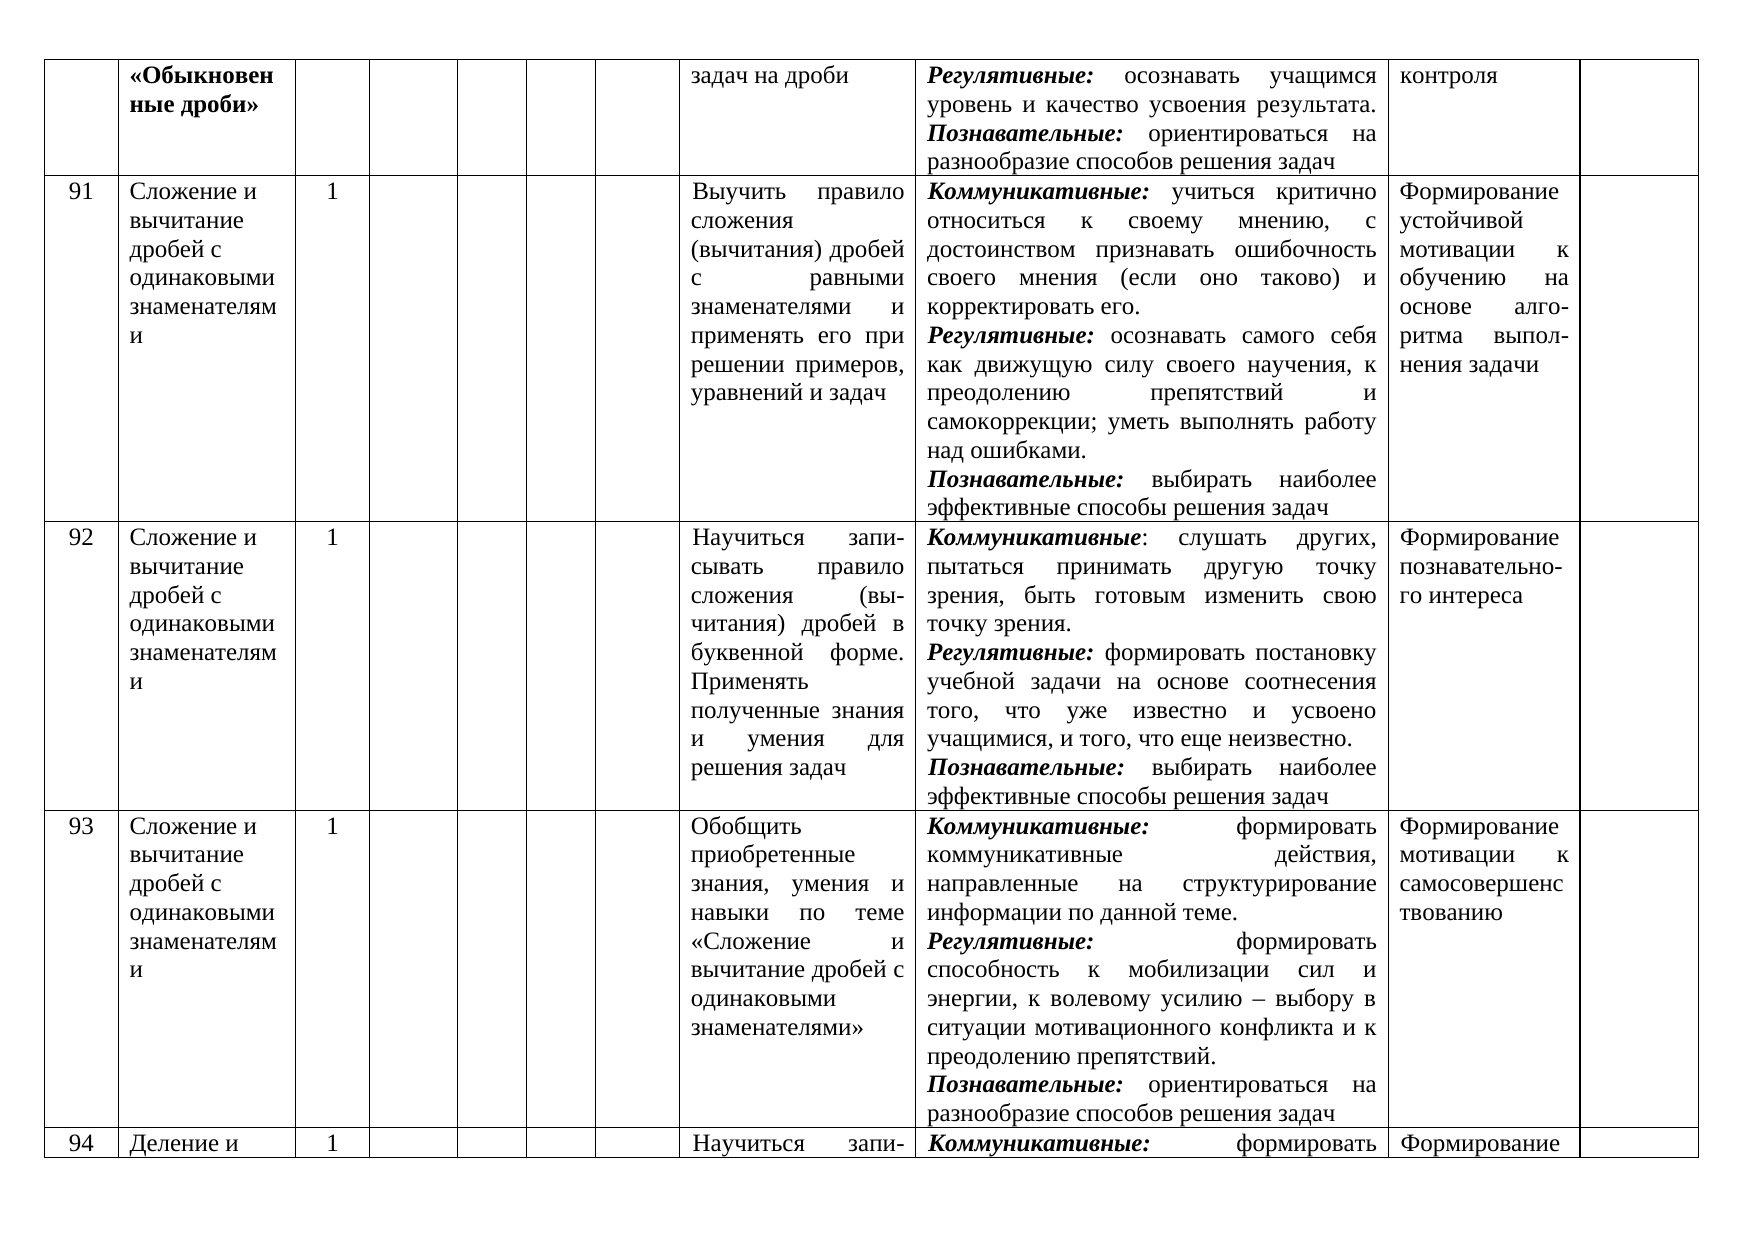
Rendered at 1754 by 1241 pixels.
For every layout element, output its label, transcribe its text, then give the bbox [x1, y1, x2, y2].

table_cell Научиться записывать правило сложения (вычитания) дробей в буквенной форме. Применять полученные знания и умения для решения задач [680, 522, 915, 810]
table_cell [527, 811, 595, 1127]
table_cell Деление и дроби [119, 1128, 295, 1157]
table_cell 94 [45, 1128, 118, 1157]
table_cell [370, 176, 457, 521]
table_cell Формирование устойчивой мотивации к обучению на основе алгоритма выполнения задачи [1389, 176, 1579, 521]
table_cell [458, 811, 526, 1127]
table_cell [1581, 1128, 1698, 1157]
table_cell [370, 60, 457, 175]
table_cell [370, 811, 457, 1127]
table_cell [1581, 811, 1698, 1127]
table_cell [680, 60, 915, 175]
table_cell 1 [296, 1128, 369, 1157]
table_cell Обобщить приобретенные знания, умения и навыки по теме «Сложение и вычитание дробей с одинаковыми знаменателями» [680, 811, 915, 1127]
table_cell [527, 176, 595, 521]
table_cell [119, 60, 295, 175]
table_cell [458, 60, 526, 175]
table_cell [527, 522, 595, 810]
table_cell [1389, 60, 1579, 175]
table_cell [370, 1128, 457, 1157]
table_cell [1581, 522, 1698, 810]
table_cell [458, 522, 526, 810]
table_cell 1 [296, 60, 369, 175]
table_cell [1581, 60, 1698, 175]
table_cell [527, 60, 595, 175]
table_cell [527, 1128, 595, 1157]
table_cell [680, 1128, 915, 1157]
table_cell Сложение и вычитание дробей с одинаковыми знаменателями [119, 176, 295, 521]
table_cell 90 [45, 60, 118, 175]
table_cell [596, 522, 679, 810]
table_cell [596, 811, 679, 1127]
table_cell 92 [45, 522, 118, 810]
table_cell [916, 60, 1388, 175]
table_cell [458, 1128, 526, 1157]
table_cell [596, 60, 679, 175]
table_cell 1 [296, 522, 369, 810]
table_cell [1581, 176, 1698, 521]
table_cell Формирование познавательного интереса [1389, 522, 1579, 810]
table_cell 1 [296, 176, 369, 521]
table_cell Коммуникативные: учиться критично относиться к своему мнению, с достоинством признавать ошибочность своего мнения (если оно таково) и корректировать его. Регулятивные: осознавать самого себя как движущую силу своего научения, к преодолению препятствий и самокоррекции; уметь выполнять работу над ошибками. Познавательные: выбирать наиболее эффективные способы решения задач [916, 176, 1388, 521]
table_cell [596, 1128, 679, 1157]
table_cell Выучить правило сложения (вычитания) дробей с равными знаменателями и применять его при решении примеров, уравнений и задач [680, 176, 915, 521]
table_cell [1389, 1128, 1579, 1157]
table_cell [458, 176, 526, 521]
table_cell 1 [296, 811, 369, 1127]
table_cell Сложение и вычитание дробей с одинаковыми знаменателями [119, 811, 295, 1127]
table_cell 91 [45, 176, 118, 521]
table_cell 93 [45, 811, 118, 1127]
table_cell Коммуникативные: формировать коммуникативные действия, направленные на структурирование информации по данной теме. Регулятивные: формировать способность к мобилизации сил и энергии, к волевому усилию – выбору в ситуации мотивационного конфликта и к преодолению препятствий. Познавательные: ориентироваться на разнообразие способов решения задач [916, 811, 1388, 1127]
table_cell [370, 522, 457, 810]
table_cell [596, 176, 679, 521]
table_cell Сложение и вычитание дробей с одинаковыми знаменателями [119, 522, 295, 810]
table_cell Коммуникативные: слушать других, пытаться принимать другую точку зрения, быть готовым изменить свою точку зрения. Регулятивные: формировать постановку учебной задачи на основе соотнесения того, что уже известно и усвоено учащимися, и того, что еще неизвестно. Познавательные: выбирать наиболее эффективные способы решения задач [916, 522, 1388, 810]
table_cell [916, 1128, 1388, 1157]
table_cell Формирование мотивации к самосовершенствованию [1389, 811, 1579, 1127]
